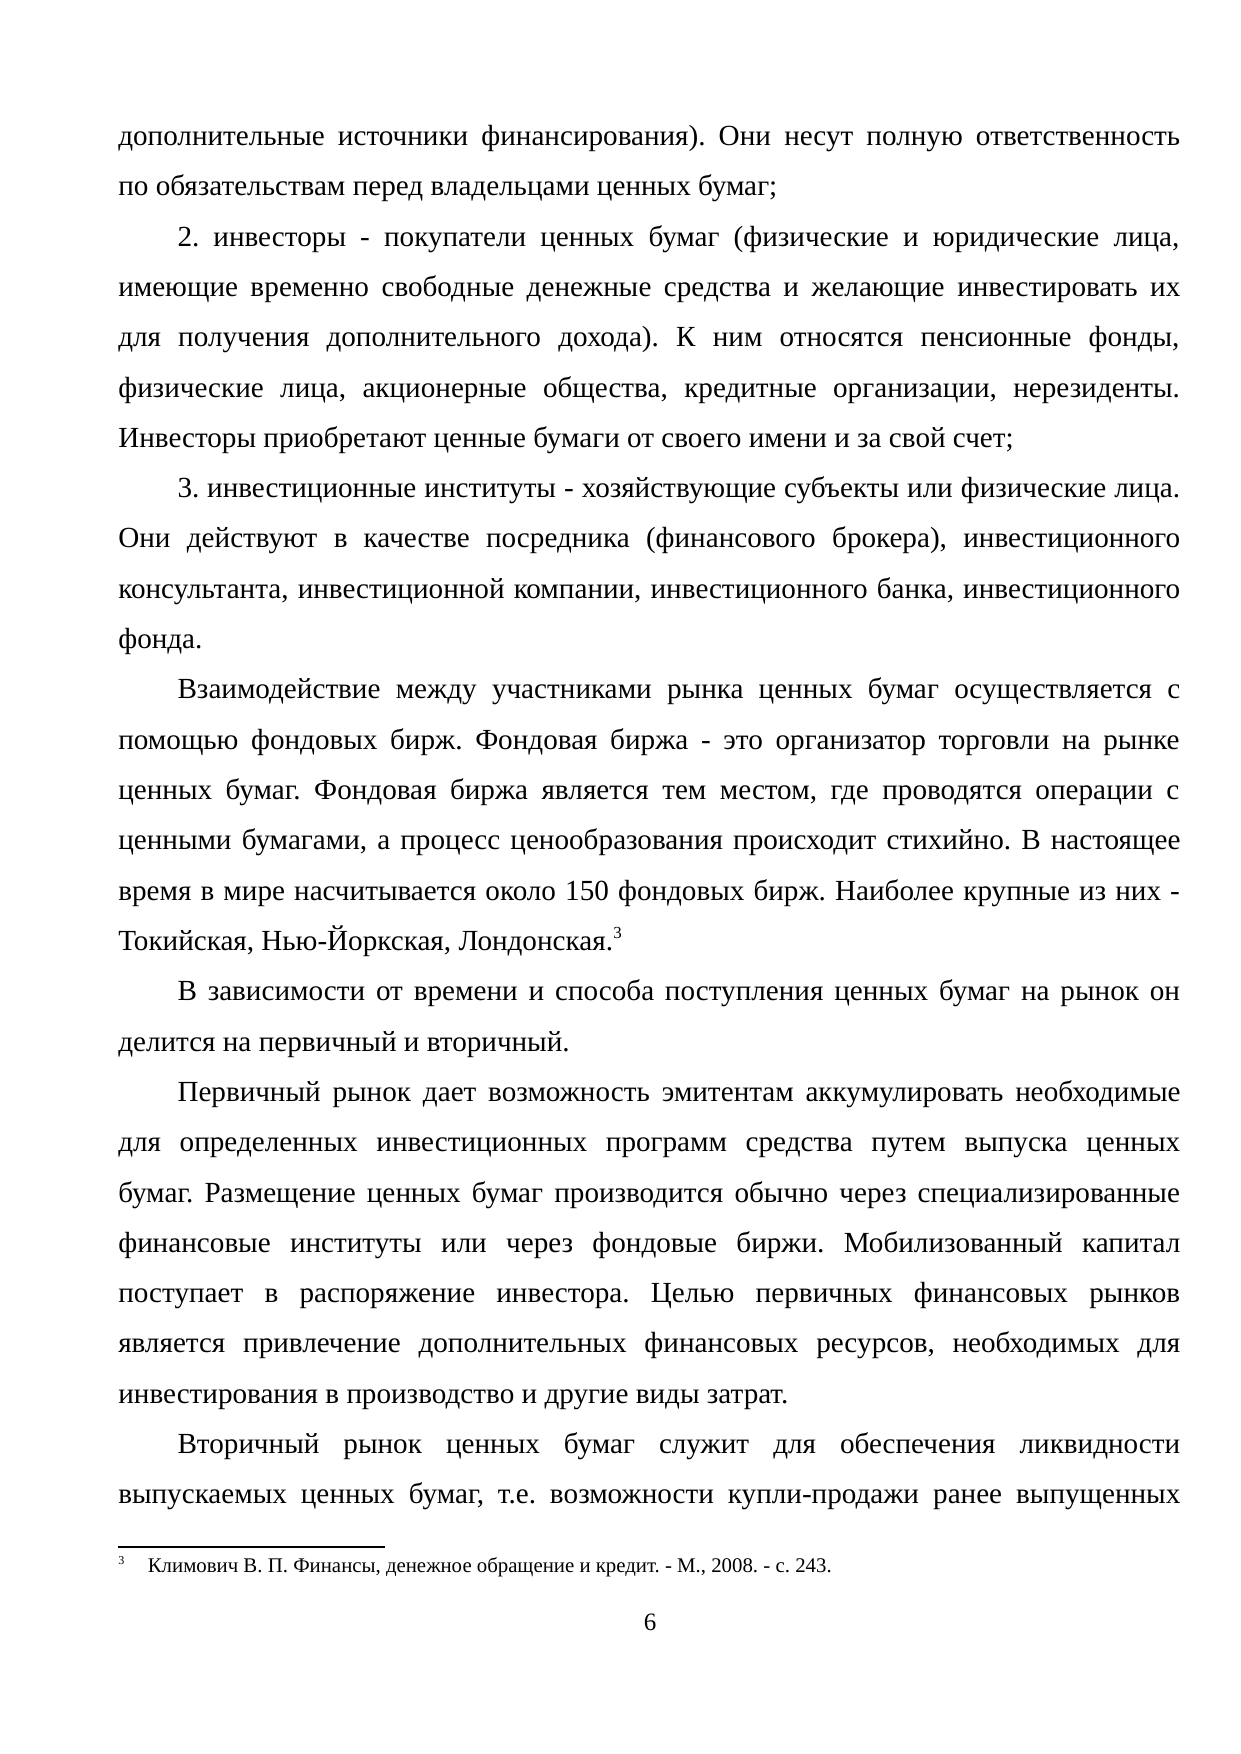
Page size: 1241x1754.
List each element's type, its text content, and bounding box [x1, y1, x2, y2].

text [118, 1426, 1181, 1510]
text 3. инвестиционные институты - хозяйствующие субъекты или физические лица. Они действуют в качестве посредника (финансового брокера), инвестиционного консультанта, инвестиционной компании, инвестиционного банка, инвестиционного фонда. [118, 470, 1181, 655]
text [118, 118, 1181, 202]
text В зависимости от времени и способа поступления ценных бумаг на рынок он делится на первичный и вторичный. [118, 973, 1181, 1057]
text 2. инвесторы - покупатели ценных бумаг (физические и юридические лица, имеющие временно свободные денежные средства и желающие инвестировать их для получения дополнительного дохода). К ним относятся пенсионные фонды, физические лица, акционерные общества, кредитные организации, нерезиденты. Инвесторы приобретают ценные бумаги от своего имени и за свой счет; [118, 219, 1181, 453]
text Первичный рынок дает возможность эмитентам аккумулировать необходимые для определенных инвестиционных программ средства путем выпуска ценных бумаг. Размещение ценных бумаг производится обычно через специализированные финансовые институты или через фондовые биржи. Мобилизованный капитал поступает в распоряжение инвестора. Целью первичных финансовых рынков является привлечение дополнительных финансовых ресурсов, необходимых для инвестирования в производство и другие виды затрат. [118, 1074, 1181, 1409]
text Взаимодействие между участниками рынка ценных бумаг осуществляется с помощью фондовых бирж. Фондовая биржа - это организатор торговли на рынке ценных бумаг. Фондовая биржа является тем местом, где проводятся операции с ценными бумагами, а процесс ценообразования происходит стихийно. В настоящее время в мире насчитывается около 150 фондовых бирж. Наиболее крупные из них - Токийская, Нью-Йоркская, Лондонская. [118, 672, 1181, 957]
